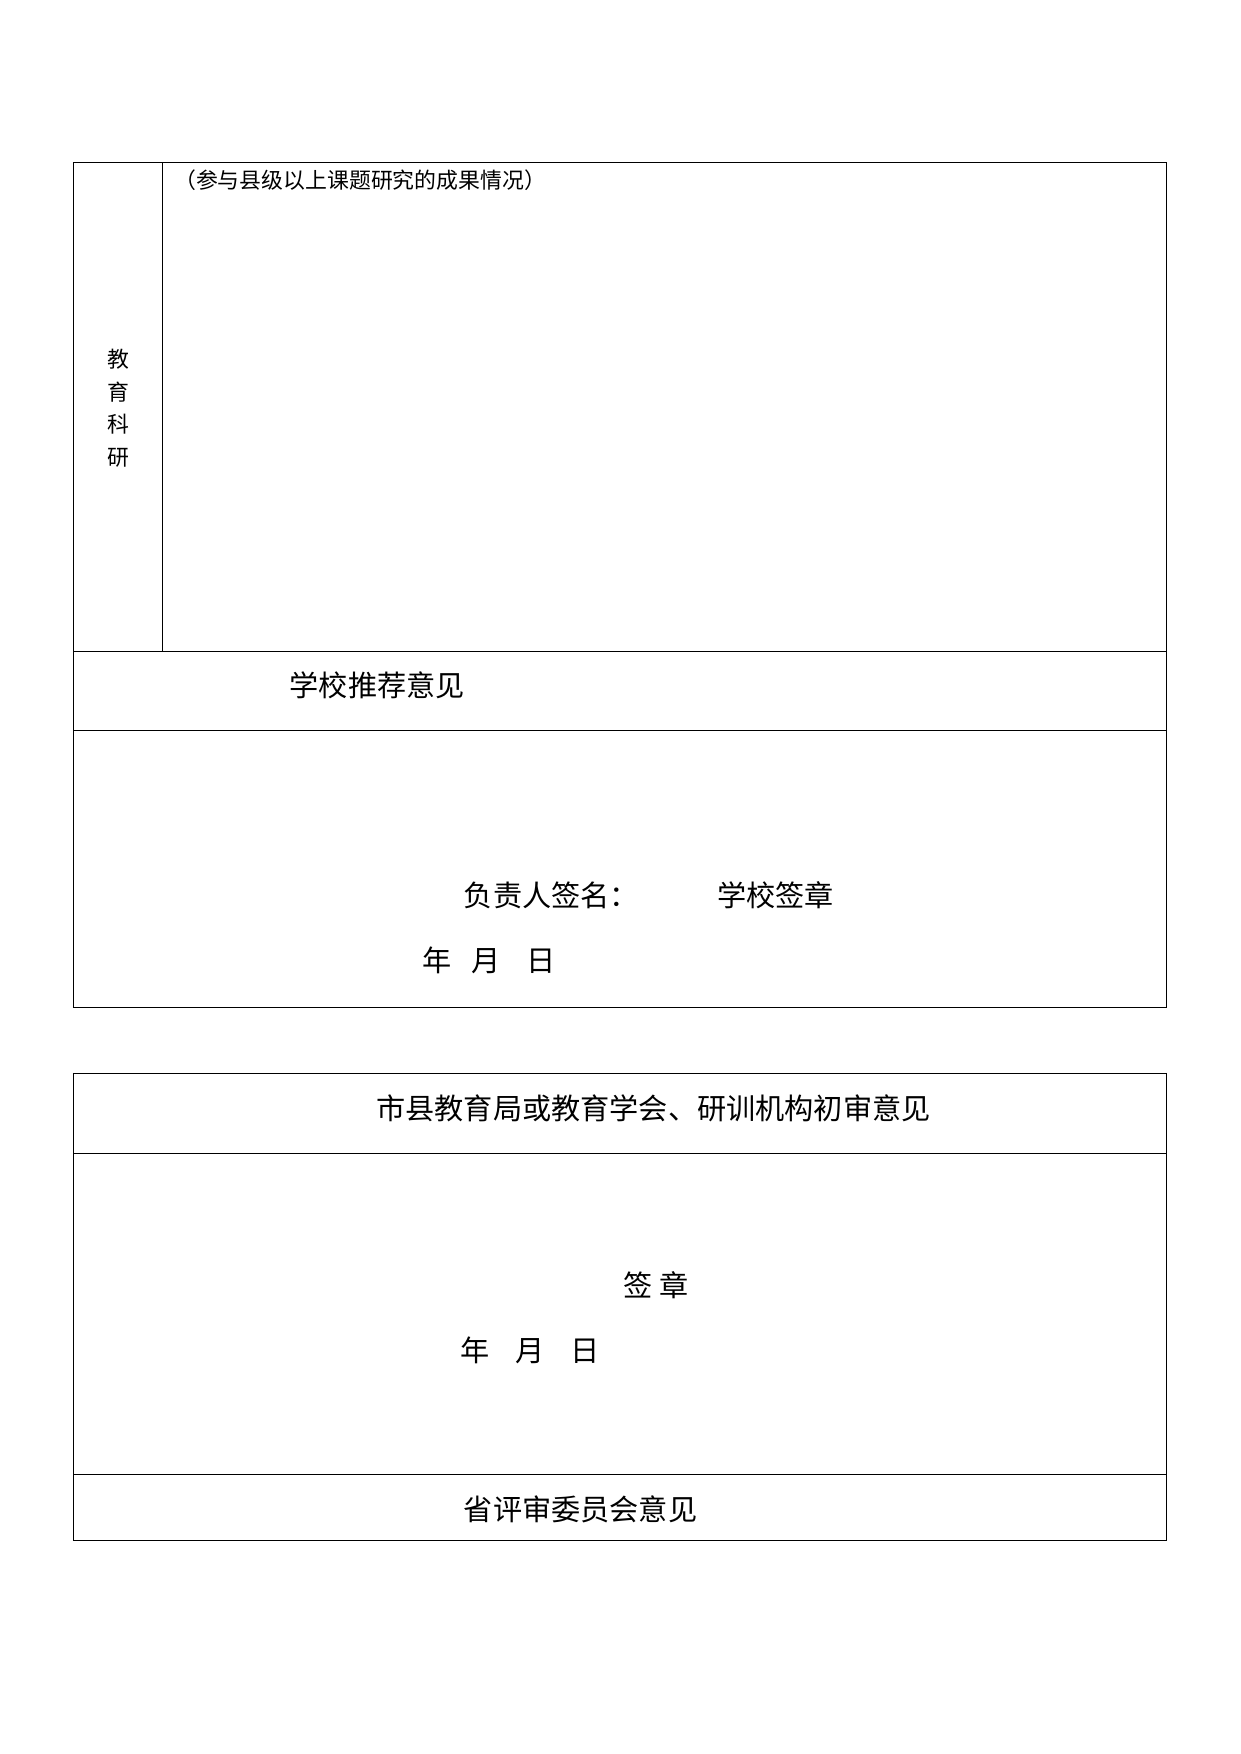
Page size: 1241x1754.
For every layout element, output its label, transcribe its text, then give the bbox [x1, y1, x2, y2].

table_cell 负责人签名： 学校签章 年 月 日 [74, 731, 1166, 1007]
table_cell 教 育 科 研 [74, 163, 162, 651]
table_header 市县教育局或教育学会、研训机构初审意见 [74, 1074, 1166, 1152]
table_cell 省评审委员会意见 [74, 1475, 1166, 1540]
table_cell 学校推荐意见 [74, 652, 1166, 730]
table_cell 签 章 年 月 日 [74, 1154, 1166, 1474]
table_cell （参与县级以上课题研究的成果情况） [163, 163, 1166, 651]
